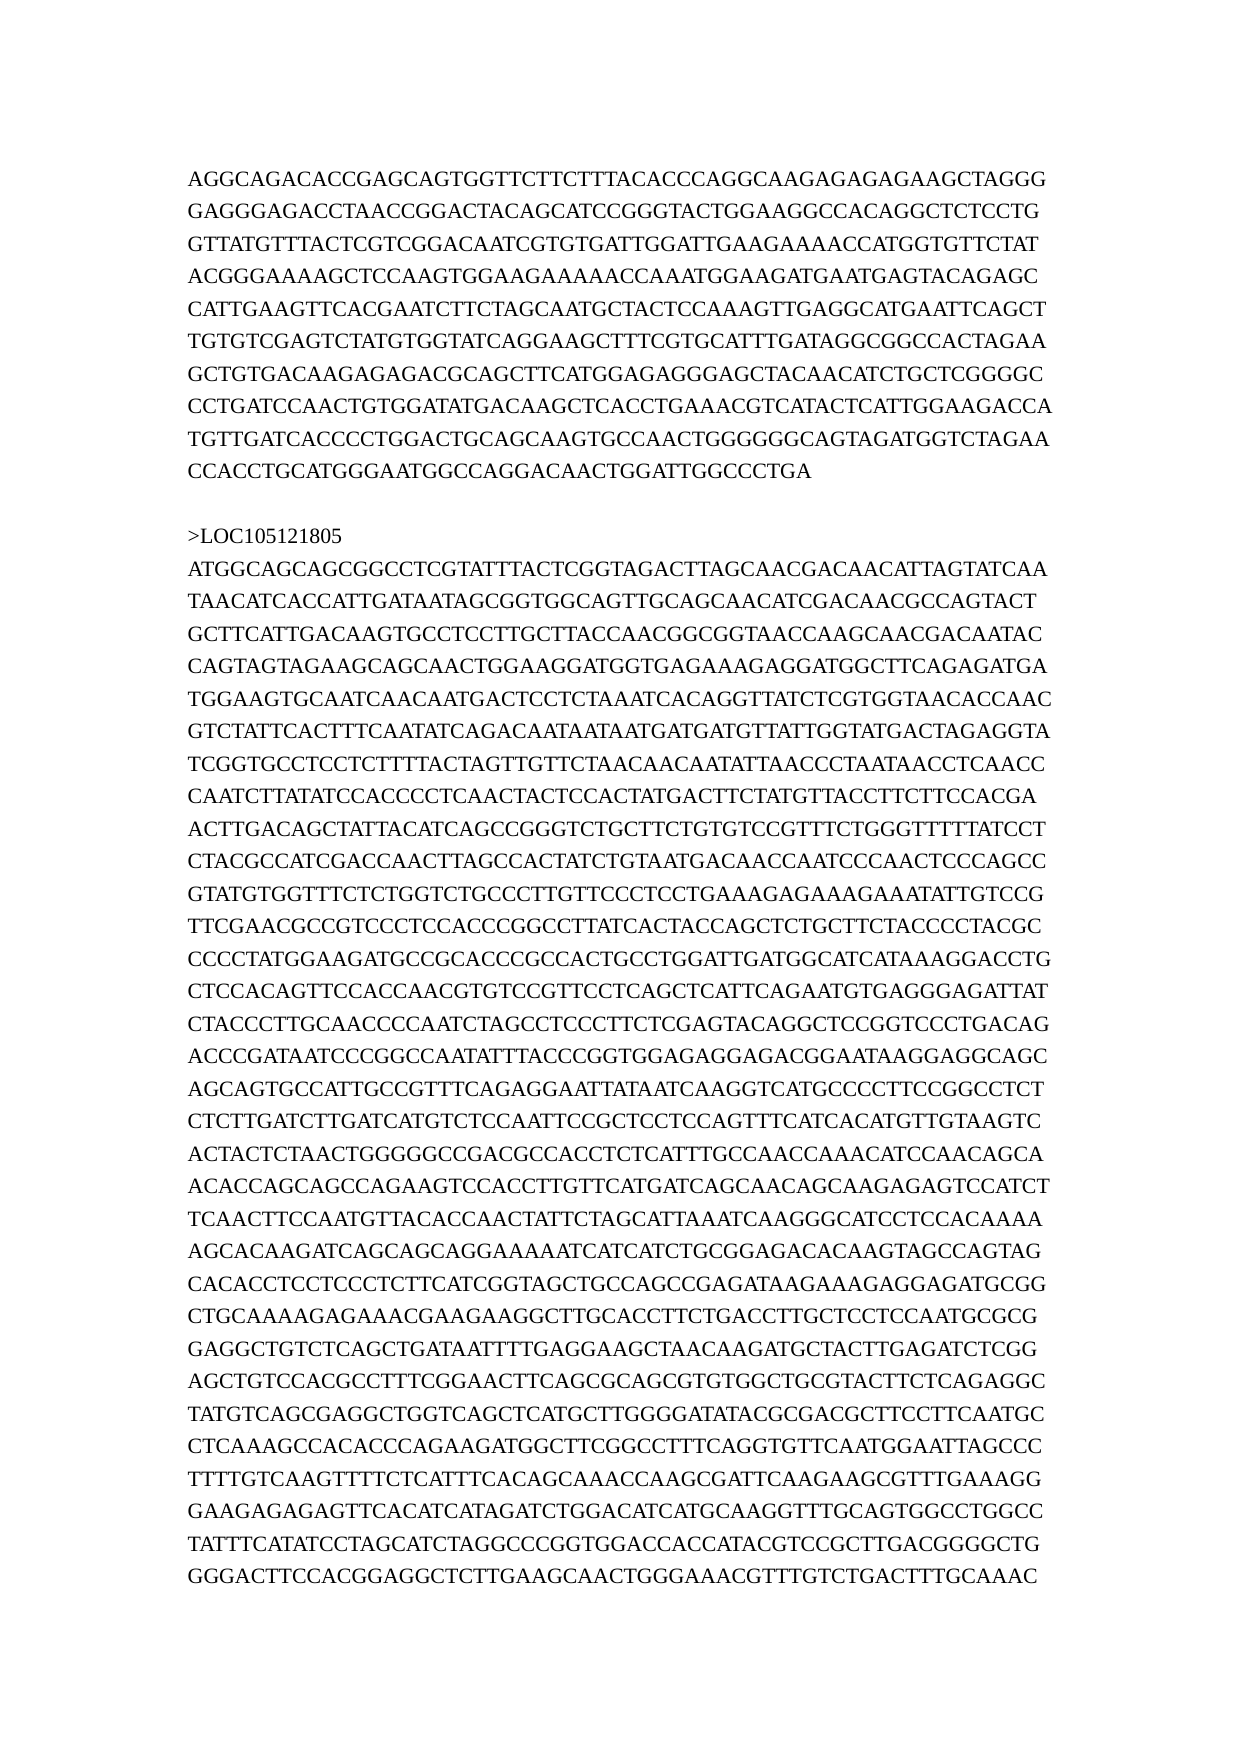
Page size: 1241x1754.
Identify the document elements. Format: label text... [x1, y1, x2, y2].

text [187, 162, 1053, 487]
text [187, 552, 1053, 1592]
text >LOC105121805 [187, 519, 1053, 552]
